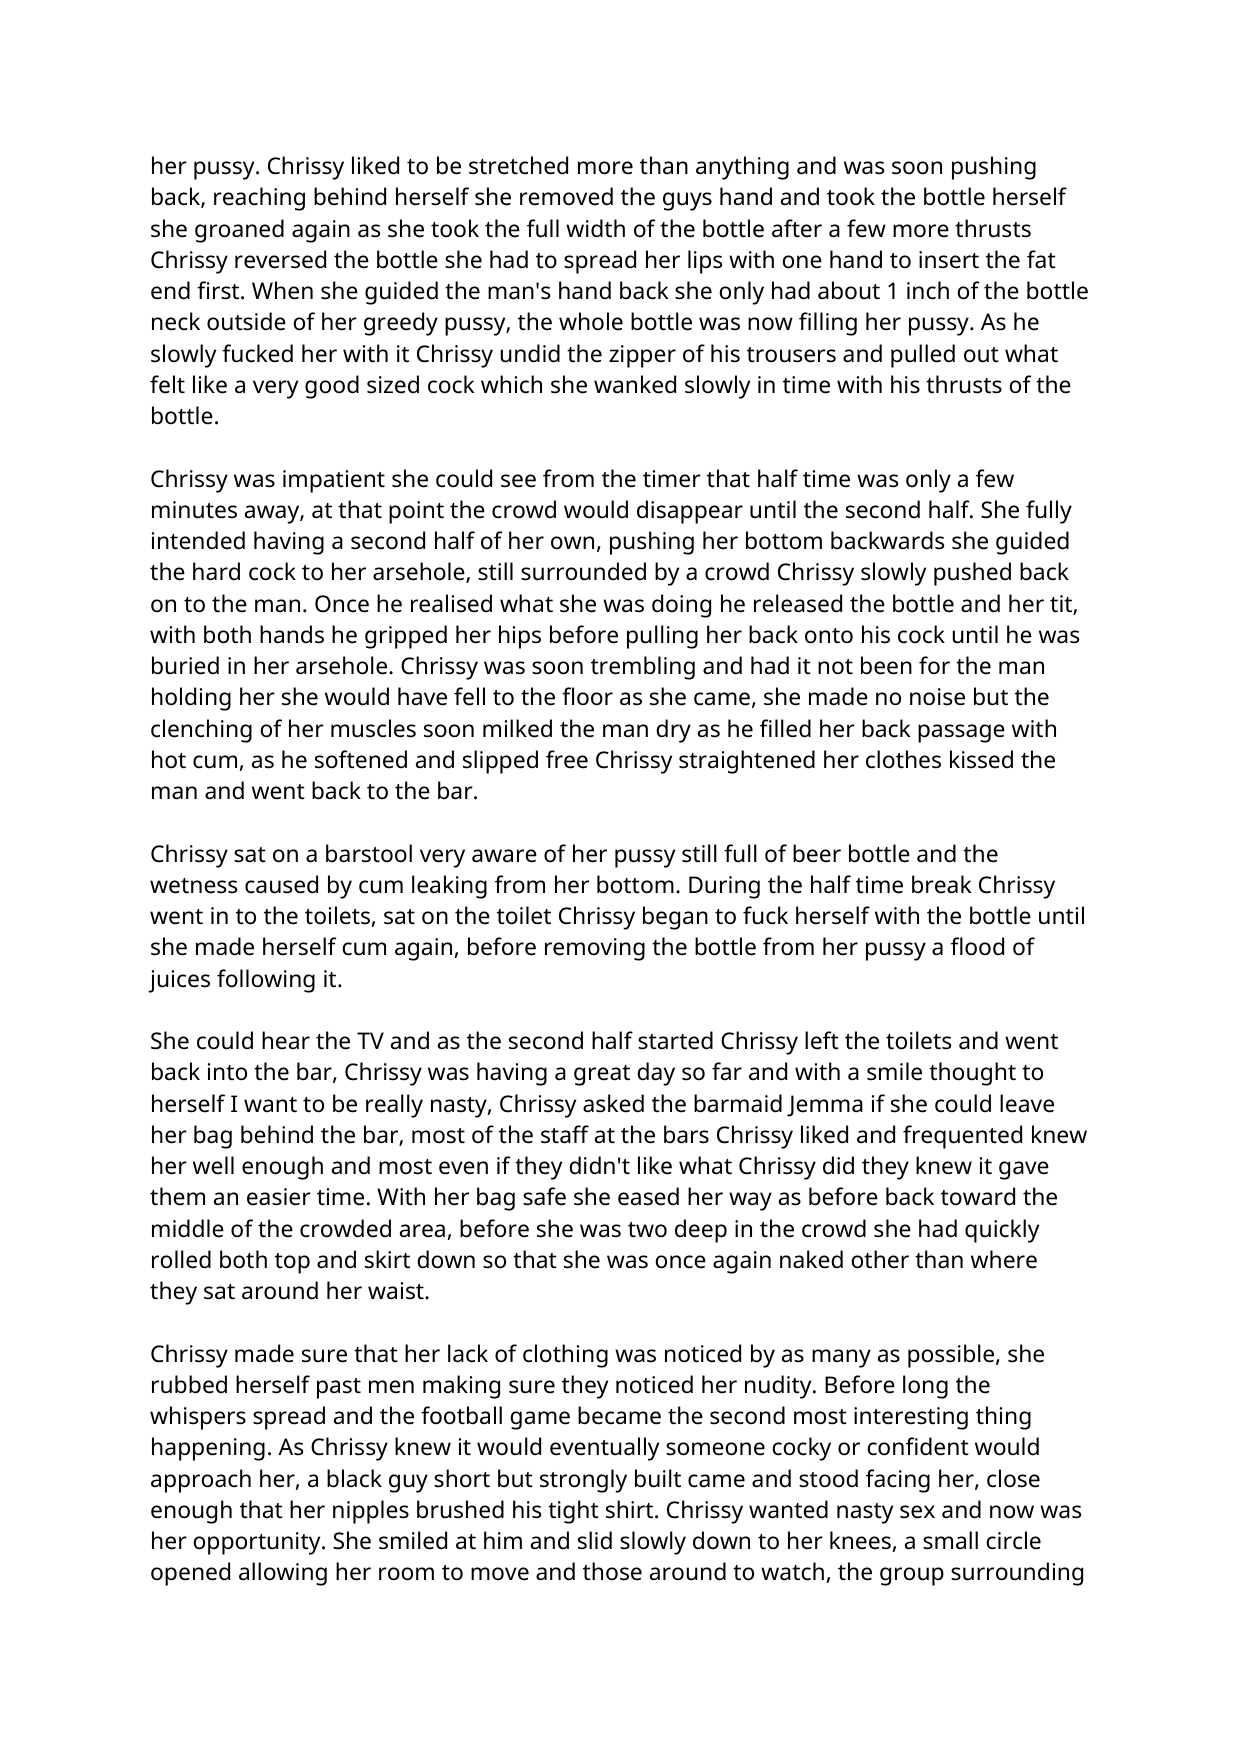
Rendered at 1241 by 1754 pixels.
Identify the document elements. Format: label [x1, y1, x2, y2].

text [150, 150, 1090, 1587]
